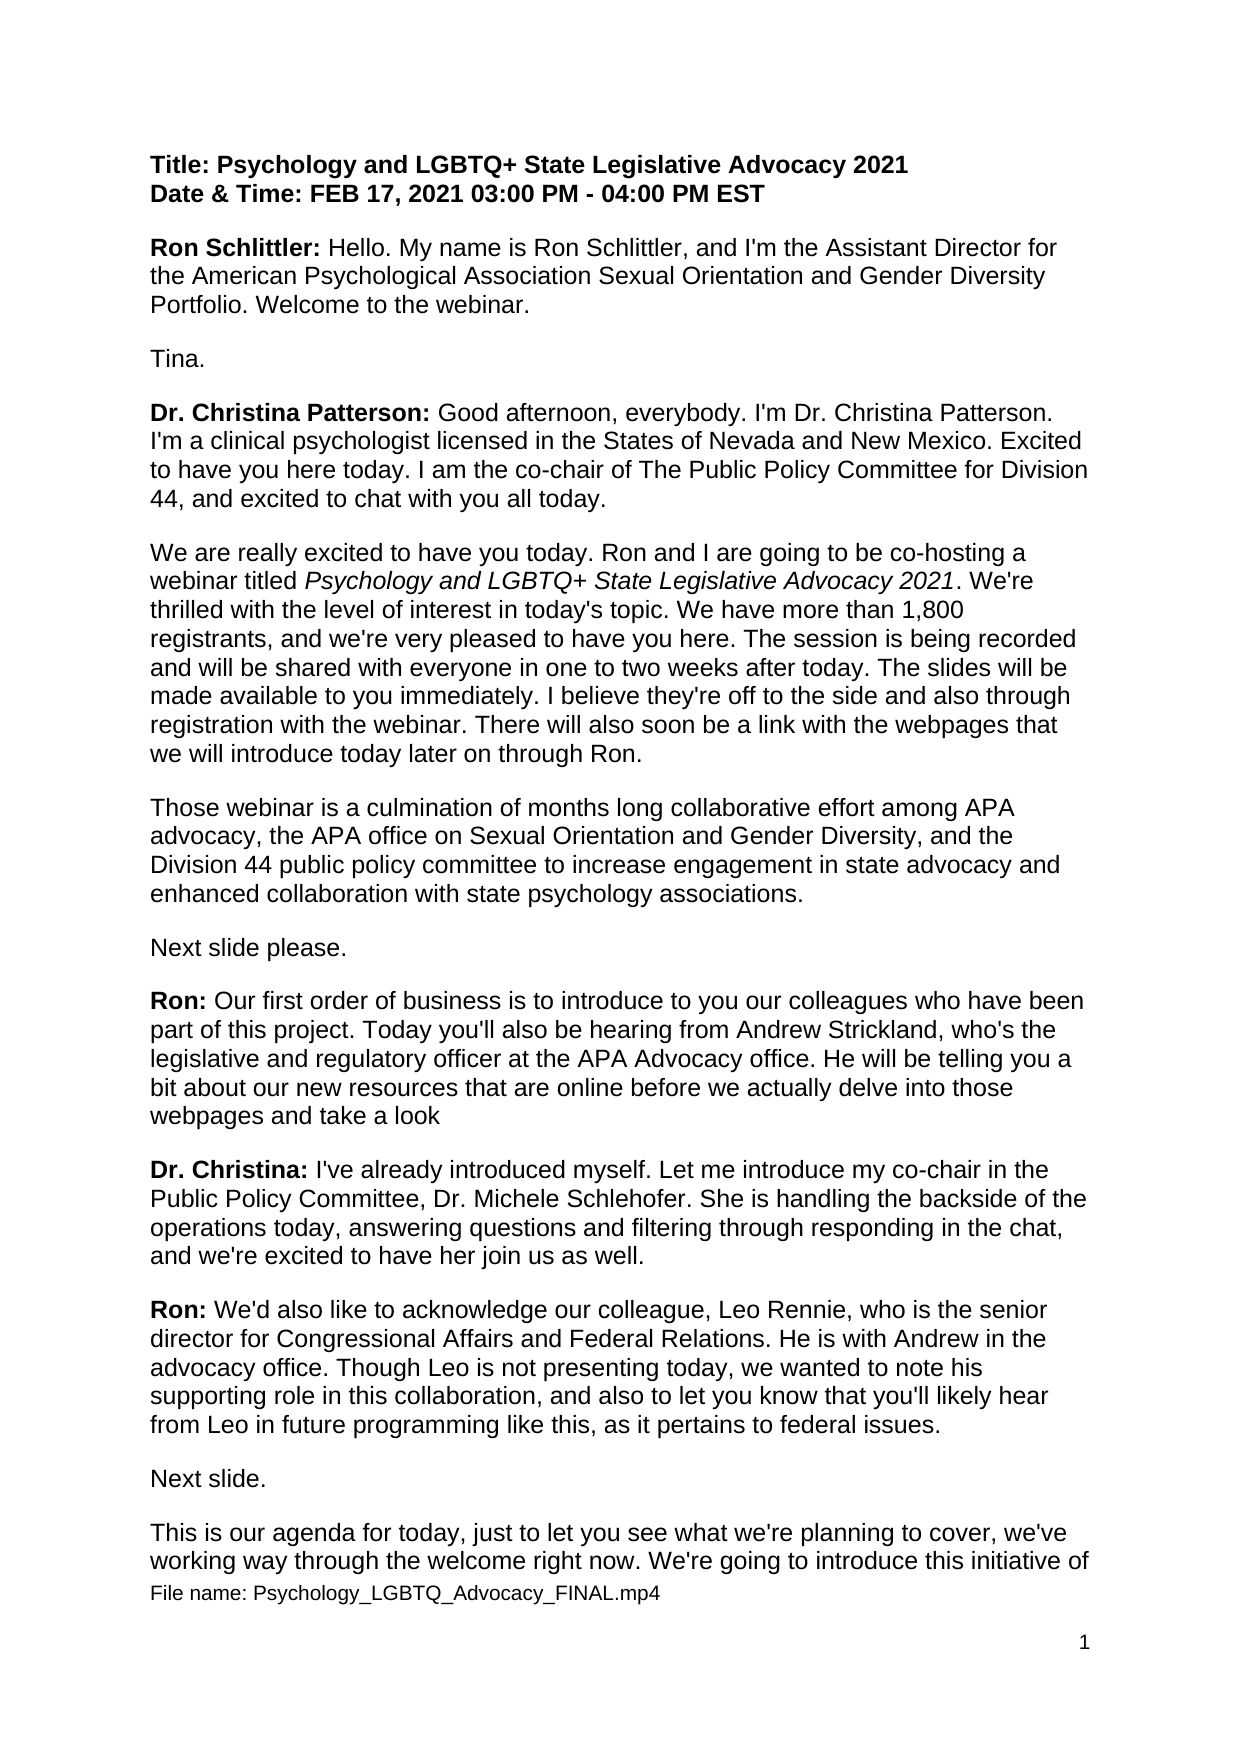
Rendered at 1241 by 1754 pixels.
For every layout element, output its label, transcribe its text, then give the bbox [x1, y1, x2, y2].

text Dr. Christina: I've already introduced myself. Let me introduce my co-chair in the Public Policy Committee, Dr. Michele Schlehofer. She is handling the backside of the operations today, answering questions and filtering through responding in the chat, and we're excited to have her join us as well. [150, 1155, 1090, 1270]
text Ron: We'd also like to acknowledge our colleague, Leo Rennie, who is the senior director for Congressional Affairs and Federal Relations. He is with Andrew in the advocacy office. Though Leo is not presenting today, we wanted to note his supporting role in this collaboration, and also to let you know that you'll likely hear from Leo in future programming like this, as it pertains to federal issues. [150, 1295, 1090, 1439]
text Title: Psychology and LGBTQ+ State Legislative Advocacy 2021 Date & Time: FEB 17, 2021 03:00 PM - 04:00 PM EST [150, 150, 1090, 207]
text Dr. Christina Patterson: Good afternoon, everybody. I'm Dr. Christina Patterson. I'm a clinical psychologist licensed in the States of Nevada and New Mexico. Excited to have you here today. I am the co-chair of The Public Policy Committee for Division 44, and excited to chat with you all today. [150, 397, 1090, 512]
text Ron: Our first order of business is to introduce to you our colleagues who have been part of this project. Today you'll also be hearing from Andrew Strickland, who's the legislative and regulatory officer at the APA Advocacy office. He will be telling you a bit about our new resources that are online before we actually delve into those webpages and take a look [150, 986, 1090, 1130]
text Ron Schlittler: Hello. My name is Ron Schlittler, and I'm the Assistant Director for the American Psychological Association Sexual Orientation and Gender Diversity Portfolio. Welcome to the webinar. [150, 232, 1090, 319]
text Next slide please. [150, 932, 1090, 961]
text Next slide. [150, 1464, 1090, 1492]
text Tina. [150, 344, 1090, 372]
text Those webinar is a culmination of months long collaborative effort among APA advocacy, the APA office on Sexual Orientation and Gender Diversity, and the Division 44 public policy committee to increase engagement in state advocacy and enhanced collaboration with state psychology associations. [150, 792, 1090, 907]
text We are really excited to have you today. Ron and I are going to be co-hosting a webinar titled Psychology and LGBTQ+ State Legislative Advocacy 2021. We're thrilled with the level of interest in today's topic. We have more than 1,800 registrants, and we're very pleased to have you here. The session is being recorded and will be shared with everyone in one to two weeks after today. The slides will be made available to you immediately. I believe they're off to the side and also through registration with the webinar. There will also soon be a link with the webpages that we will introduce today later on through Ron. [150, 537, 1090, 767]
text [150, 1517, 1090, 1575]
